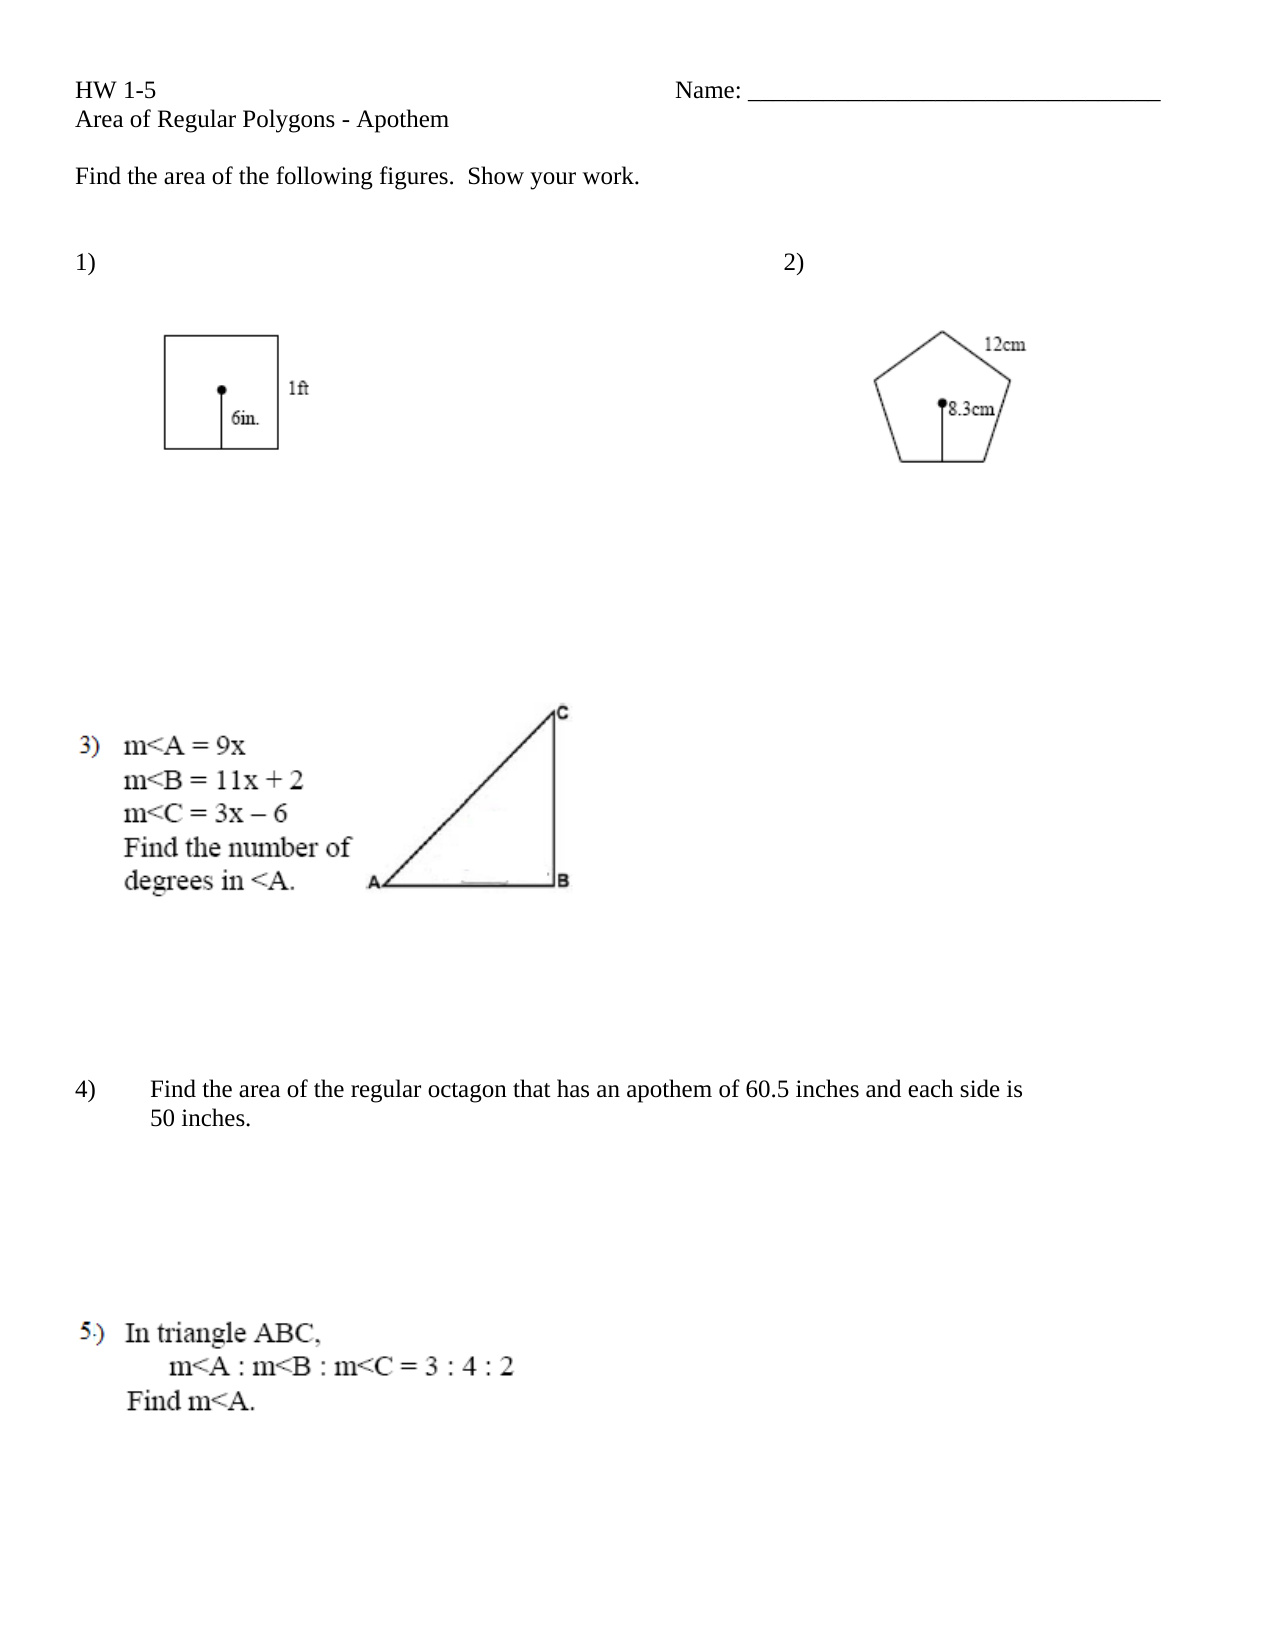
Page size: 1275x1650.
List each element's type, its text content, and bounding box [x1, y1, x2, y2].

text 1) 2) [75, 247, 1200, 276]
text HW 1-5 Name: _________________________________ [75, 75, 1200, 104]
picture [75, 678, 607, 931]
text 4) Find the area of the regular octagon that has an apothem of 60.5 inches and each side is 50 inches. [75, 1074, 1200, 1132]
picture [75, 1304, 563, 1439]
picture [860, 318, 1060, 496]
text Area of Regular Polygons - Apothem [75, 104, 1200, 132]
text Find the area of the following figures. Show your work. [75, 161, 1200, 190]
picture [147, 318, 345, 494]
